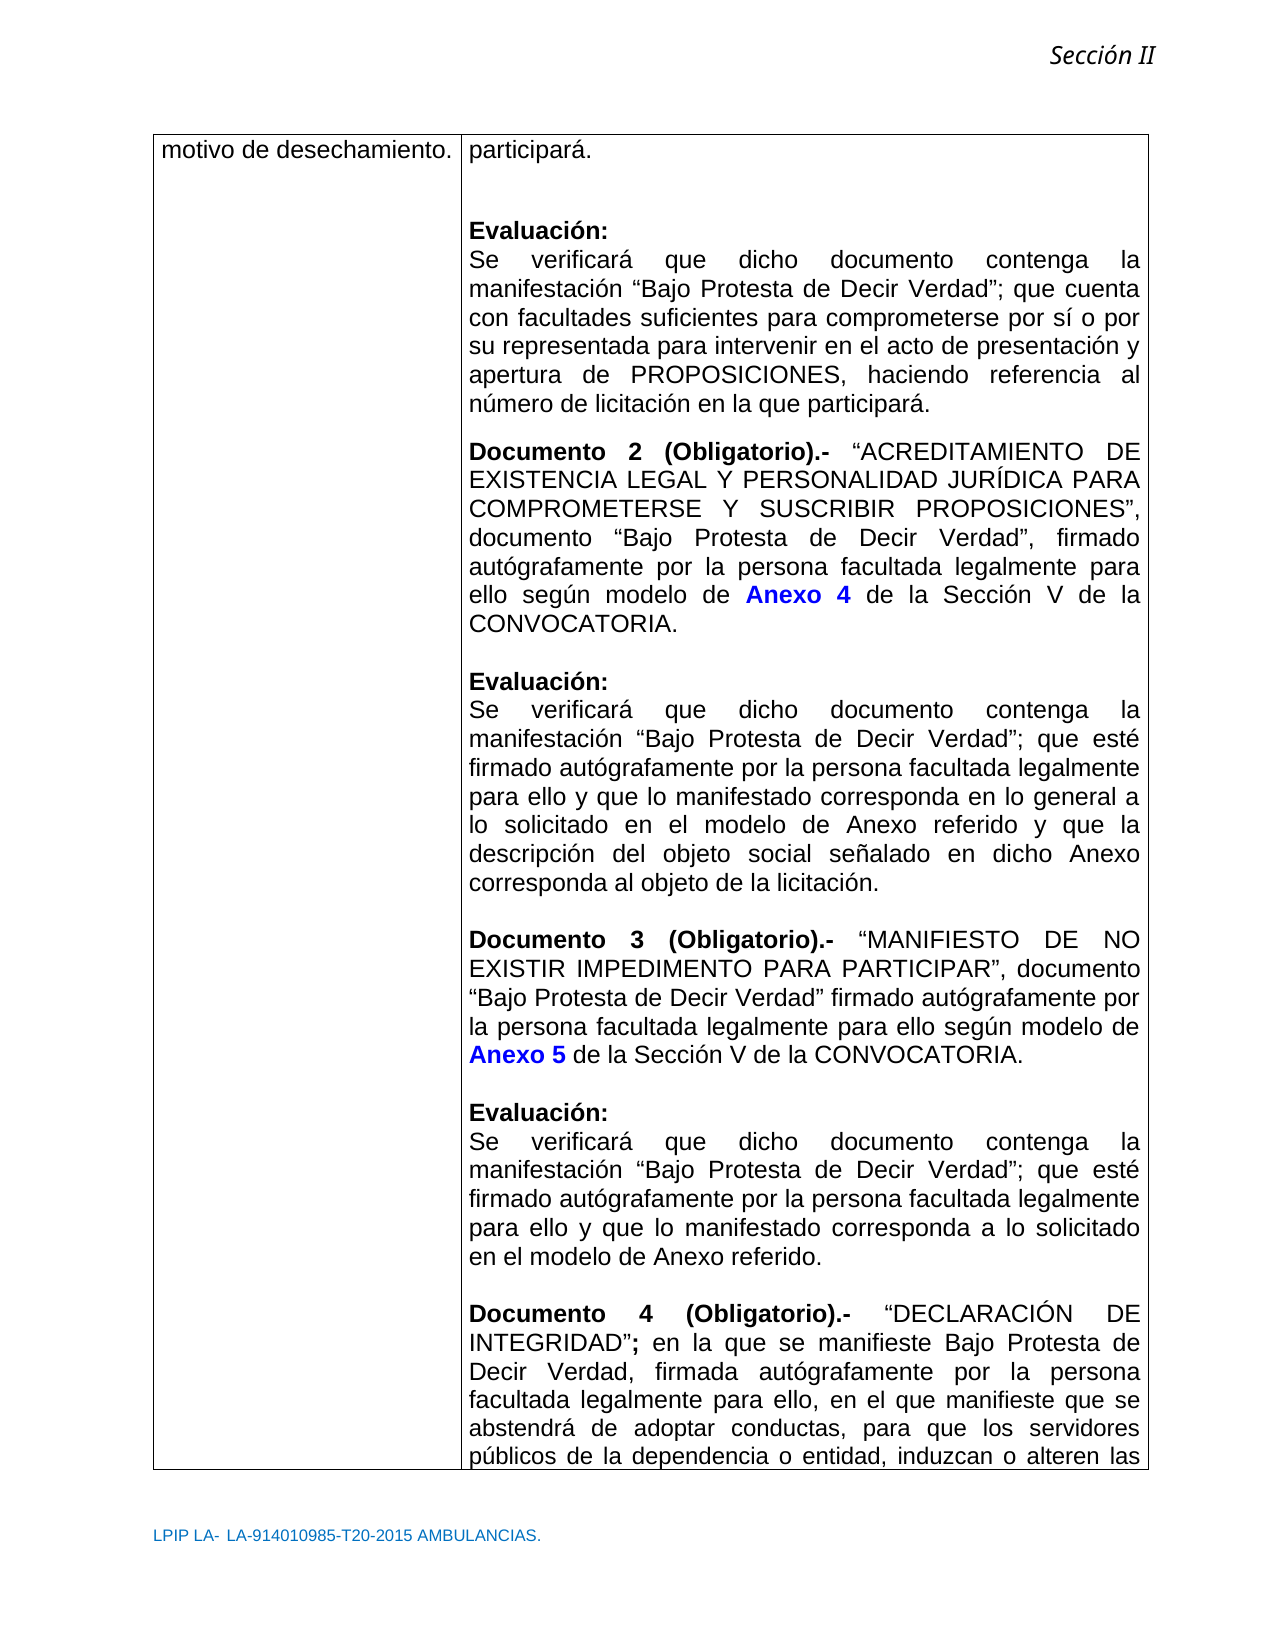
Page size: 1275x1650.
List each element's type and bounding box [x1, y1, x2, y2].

table_header [462, 135, 1148, 1469]
table_header [154, 135, 461, 1469]
